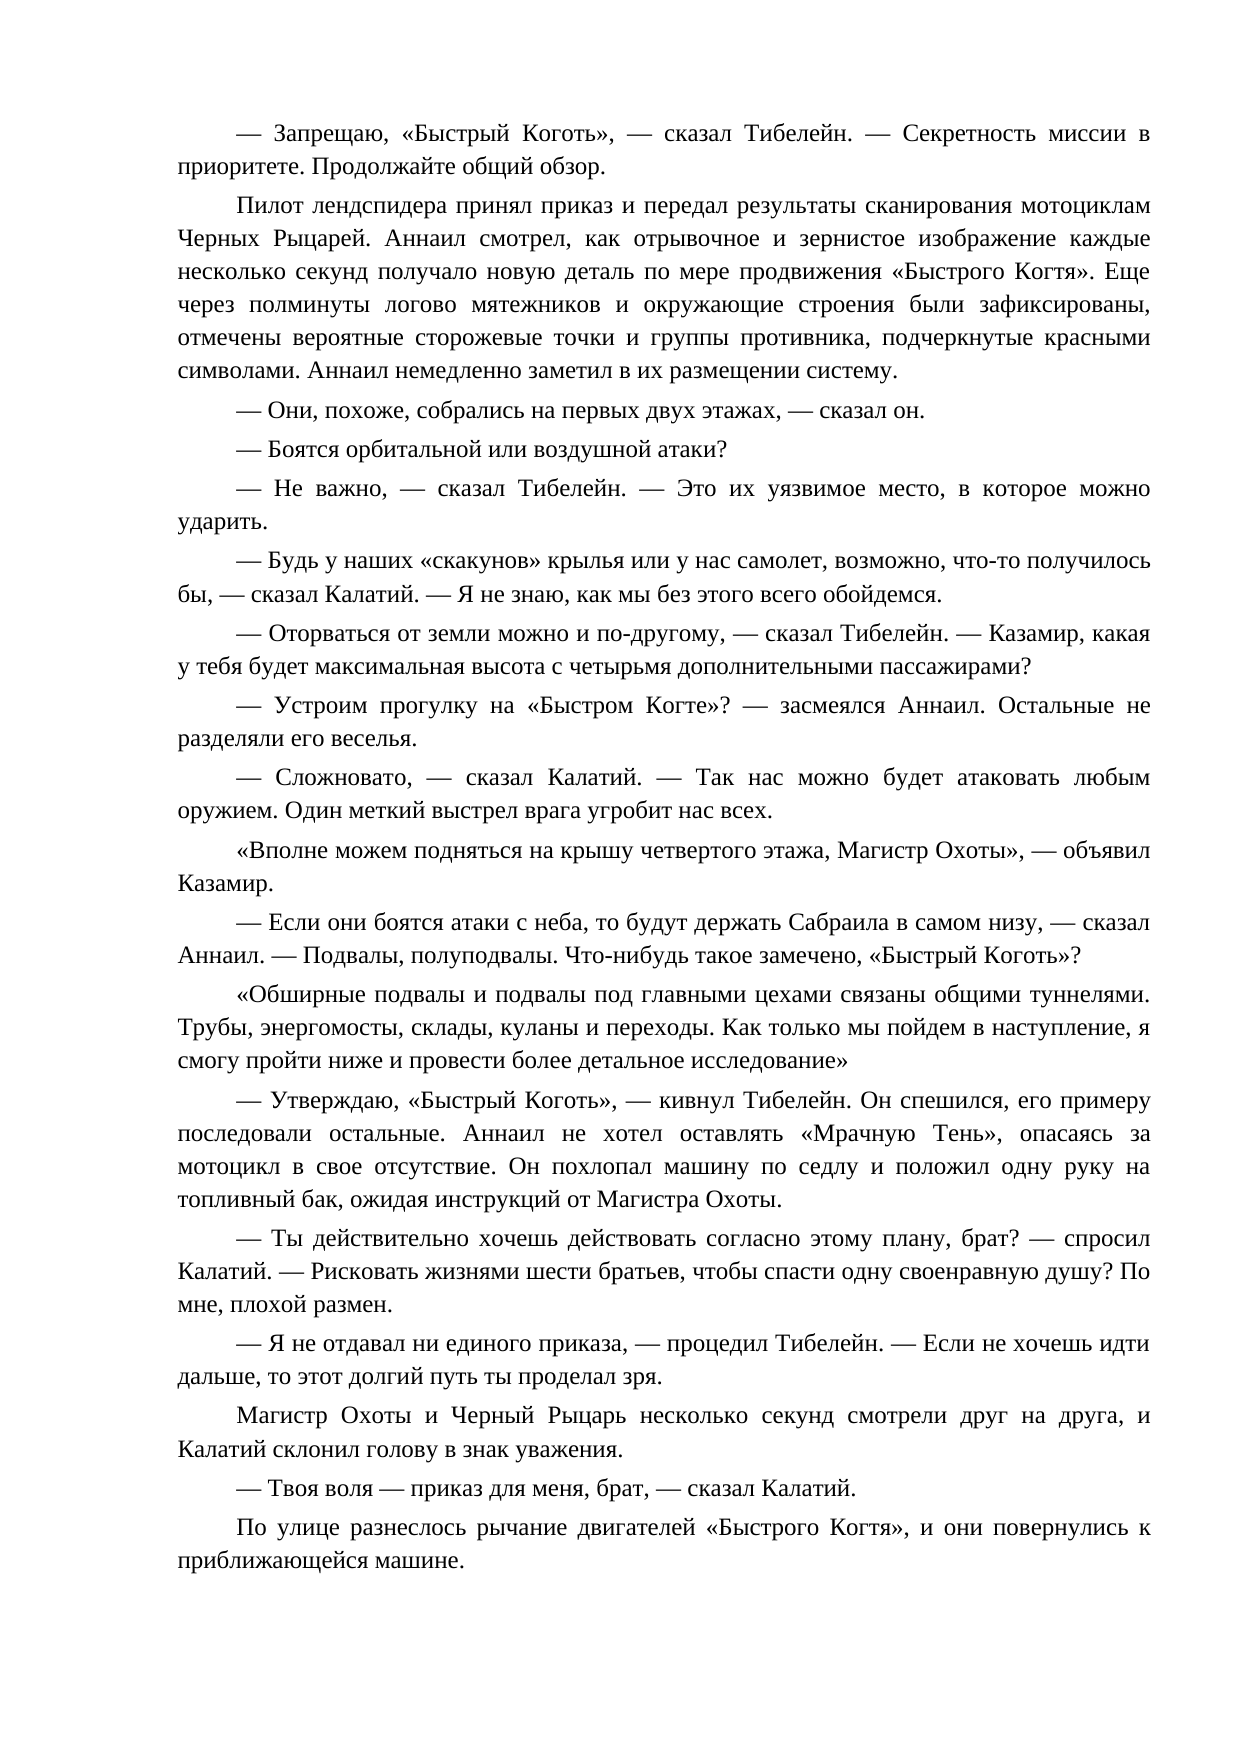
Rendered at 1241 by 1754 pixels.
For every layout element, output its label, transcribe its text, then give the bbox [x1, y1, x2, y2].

text — Я не отдавал ни единого приказа, — процедил Тибелейн. — Если не хочешь идти дальше, то этот долгий путь ты проделал зря. [177, 1328, 1152, 1390]
text Пилот лендспидера принял приказ и передал результаты сканирования мотоциклам Черных Рыцарей. Аннаил смотрел, как отрывочное и зернистое изображение каждые несколько секунд получало новую деталь по мере продвижения «Быстрого Когтя». Еще через полминуты логово мятежников и окружающие строения были зафиксированы, отмечены вероятные сторожевые точки и группы противника, подчеркнутые красными символами. Аннаил немедленно заметил в их размещении систему. [177, 190, 1152, 384]
text — Не важно, — сказал Тибелейн. — Это их уязвимое место, в которое можно ударить. [177, 473, 1152, 535]
text По улице разнеслось рычание двигателей «Быстрого Когтя», и они повернулись к приближающейся машине. [177, 1512, 1152, 1574]
text — Ты действительно хочешь действовать согласно этому плану, брат? — спросил Калатий. — Рисковать жизнями шести братьев, чтобы спасти одну своенравную душу? По мне, плохой размен. [177, 1223, 1152, 1318]
text «Обширные подвалы и подвалы под главными цехами связаны общими туннелями. Трубы, энергомосты, склады, куланы и переходы. Как только мы пойдем в наступление, я смогу пройти ниже и провести более детальное исследование» [177, 979, 1152, 1074]
text Магистр Охоты и Черный Рыцарь несколько секунд смотрели друг на друга, и Калатий склонил голову в знак уважения. [177, 1401, 1152, 1462]
text — Запрещаю, «Быстрый Коготь», — сказал Тибелейн. — Секретность миссии в приоритете. Продолжайте общий обзор. [177, 118, 1152, 180]
text — Устроим прогулку на «Быстром Когте»? — засмеялся Аннаил. Остальные не разделяли его веселья. [177, 690, 1152, 752]
text «Вполне можем подняться на крышу четвертого этажа, Магистр Охоты», — объявил Казамир. [177, 835, 1152, 897]
text — Боятся орбитальной или воздушной атаки? [177, 434, 1152, 463]
text — Они, похоже, собрались на первых двух этажах, — сказал он. [177, 395, 1152, 423]
text — Утверждаю, «Быстрый Коготь», — кивнул Тибелейн. Он спешился, его примеру последовали остальные. Аннаил не хотел оставлять «Мрачную Тень», опасаясь за мотоцикл в свое отсутствие. Он похлопал машину по седлу и положил одну руку на топливный бак, ожидая инструкций от Магистра Охоты. [177, 1085, 1152, 1212]
text — Сложновато, — сказал Калатий. — Так нас можно будет атаковать любым оружием. Один меткий выстрел врага угробит нас всех. [177, 762, 1152, 824]
text — Если они боятся атаки с неба, то будут держать Сабраила в самом низу, — сказал Аннаил. — Подвалы, полуподвалы. Что-нибудь такое замечено, «Быстрый Коготь»? [177, 907, 1152, 969]
text — Твоя воля — приказ для меня, брат, — сказал Калатий. [177, 1473, 1152, 1502]
text — Оторваться от земли можно и по-другому, — сказал Тибелейн. — Казамир, какая у тебя будет максимальная высота с четырьмя дополнительными пассажирами? [177, 618, 1152, 680]
text — Будь у наших «скакунов» крылья или у нас самолет, возможно, что-то получилось бы, — сказал Калатий. — Я не знаю, как мы без этого всего обойдемся. [177, 546, 1152, 607]
